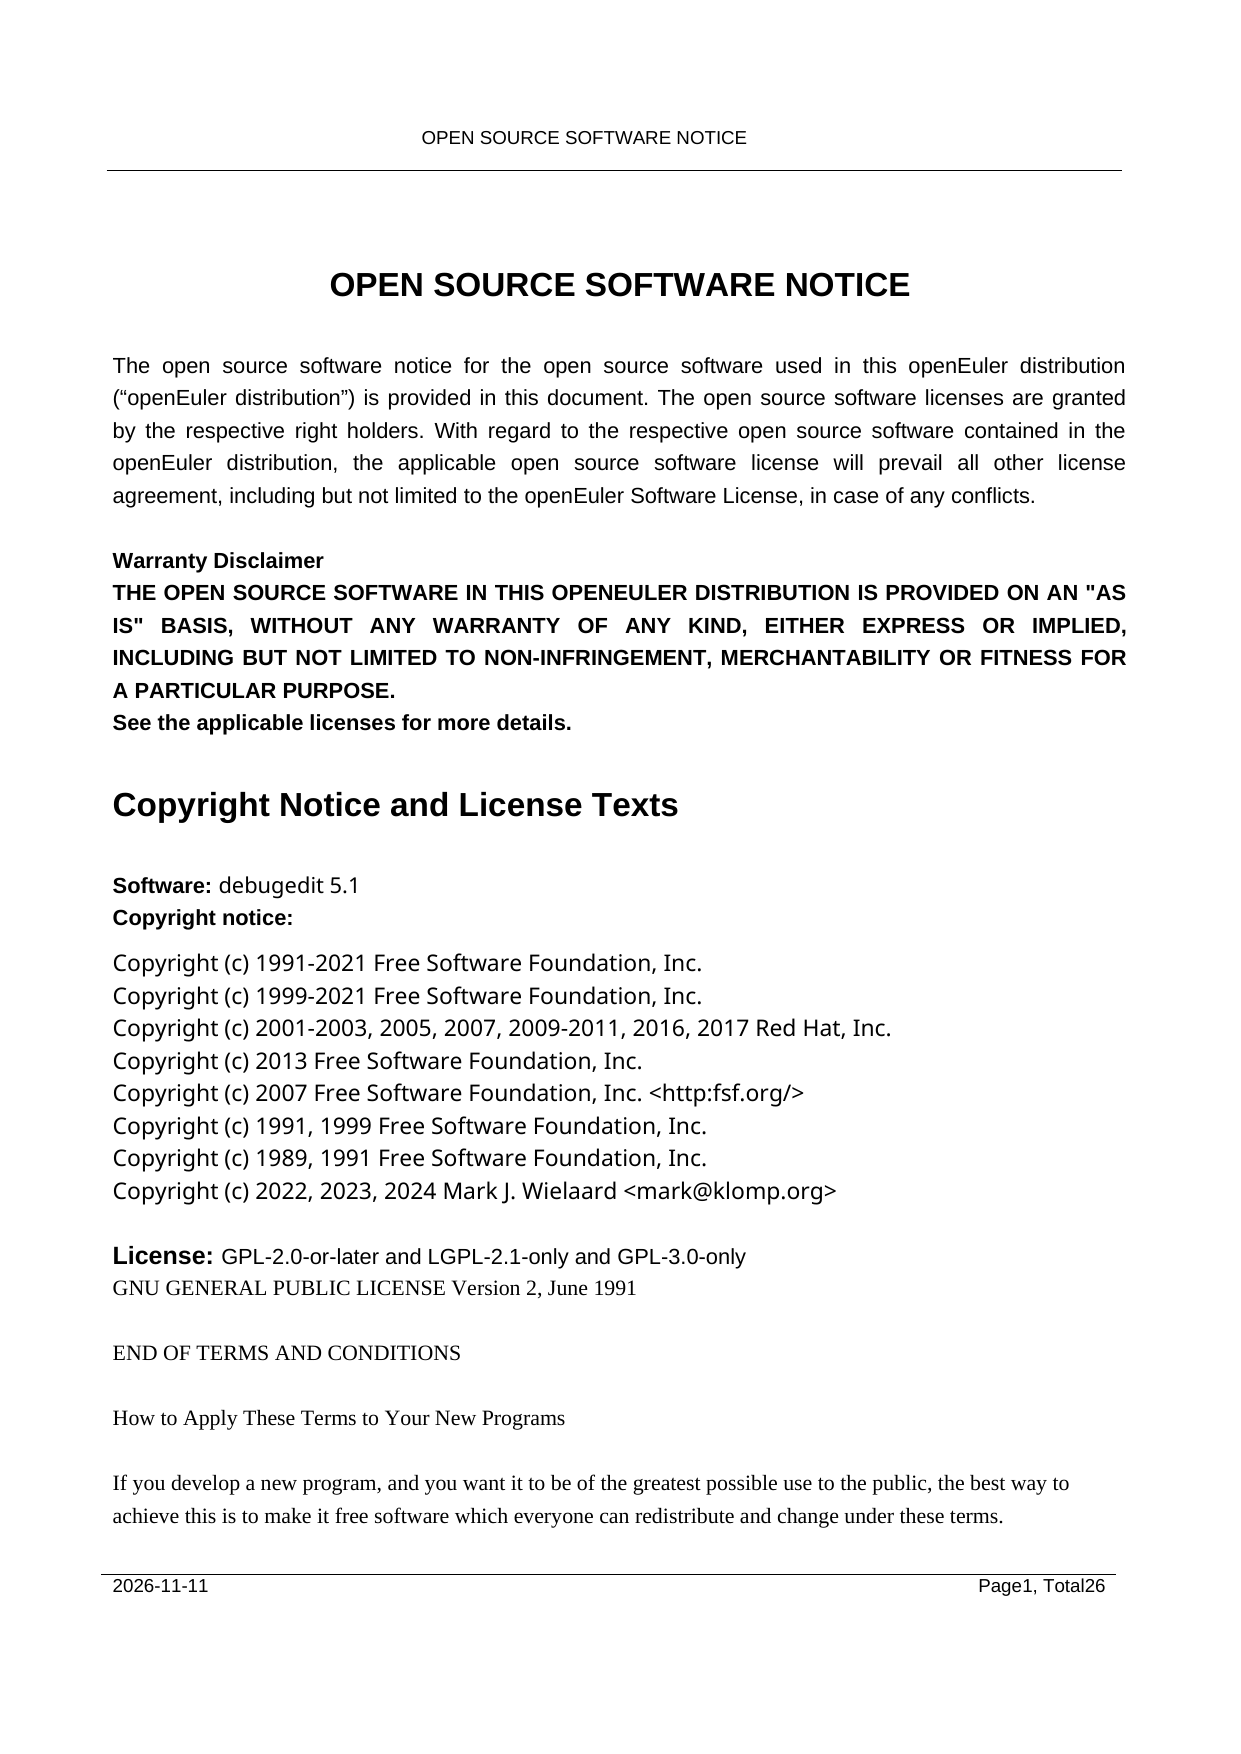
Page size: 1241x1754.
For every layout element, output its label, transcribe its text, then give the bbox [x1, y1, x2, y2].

title Software: debugedit 5.1 [112, 869, 1128, 901]
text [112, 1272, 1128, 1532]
text THE OPEN SOURCE SOFTWARE IN THIS OPENEULER DISTRIBUTION IS PROVIDED ON AN "AS IS" BASIS, WITHOUT ANY WARRANTY OF ANY KIND, EITHER EXPRESS OR IMPLIED, INCLUDING BUT NOT LIMITED TO NON-INFRINGEMENT, MERCHANTABILITY OR FITNESS FOR A PARTICULAR PURPOSE. See the applicable licenses for more details. [112, 576, 1128, 739]
text Copyright (c) 1991-2021 Free Software Foundation, Inc. Copyright (c) 1999-2021 Free Software Foundation, Inc. Copyright (c) 2001-2003, 2005, 2007, 2009-2011, 2016, 2017 Red Hat, Inc. Copyright (c) 2013 Free Software Foundation, Inc. Copyright (c) 2007 Free Software Foundation, Inc. <http:fsf.org/> Copyright (c) 1991, 1999 Free Software Foundation, Inc. Copyright (c) 1989, 1991 Free Software Foundation, Inc. Copyright (c) 2022, 2023, 2024 Mark J. Wielaard <mark@klomp.org> [112, 947, 1128, 1239]
text Copyright notice: [112, 901, 1128, 934]
text OPEN SOURCE SOFTWARE NOTICE [112, 251, 1128, 316]
text Copyright Notice and License Texts [112, 771, 1128, 836]
text Warranty Disclaimer [112, 544, 1128, 576]
text License: GPL-2.0-or-later and LGPL-2.1-only and GPL-3.0-only [112, 1239, 1128, 1272]
text The open source software notice for the open source software used in this openEuler distribution (“openEuler distribution”) is provided in this document. The open source software licenses are granted by the respective right holders. With regard to the respective open source software contained in the openEuler distribution, the applicable open source software license will prevail all other license agreement, including but not limited to the openEuler Software License, in case of any conflicts. [112, 349, 1128, 511]
